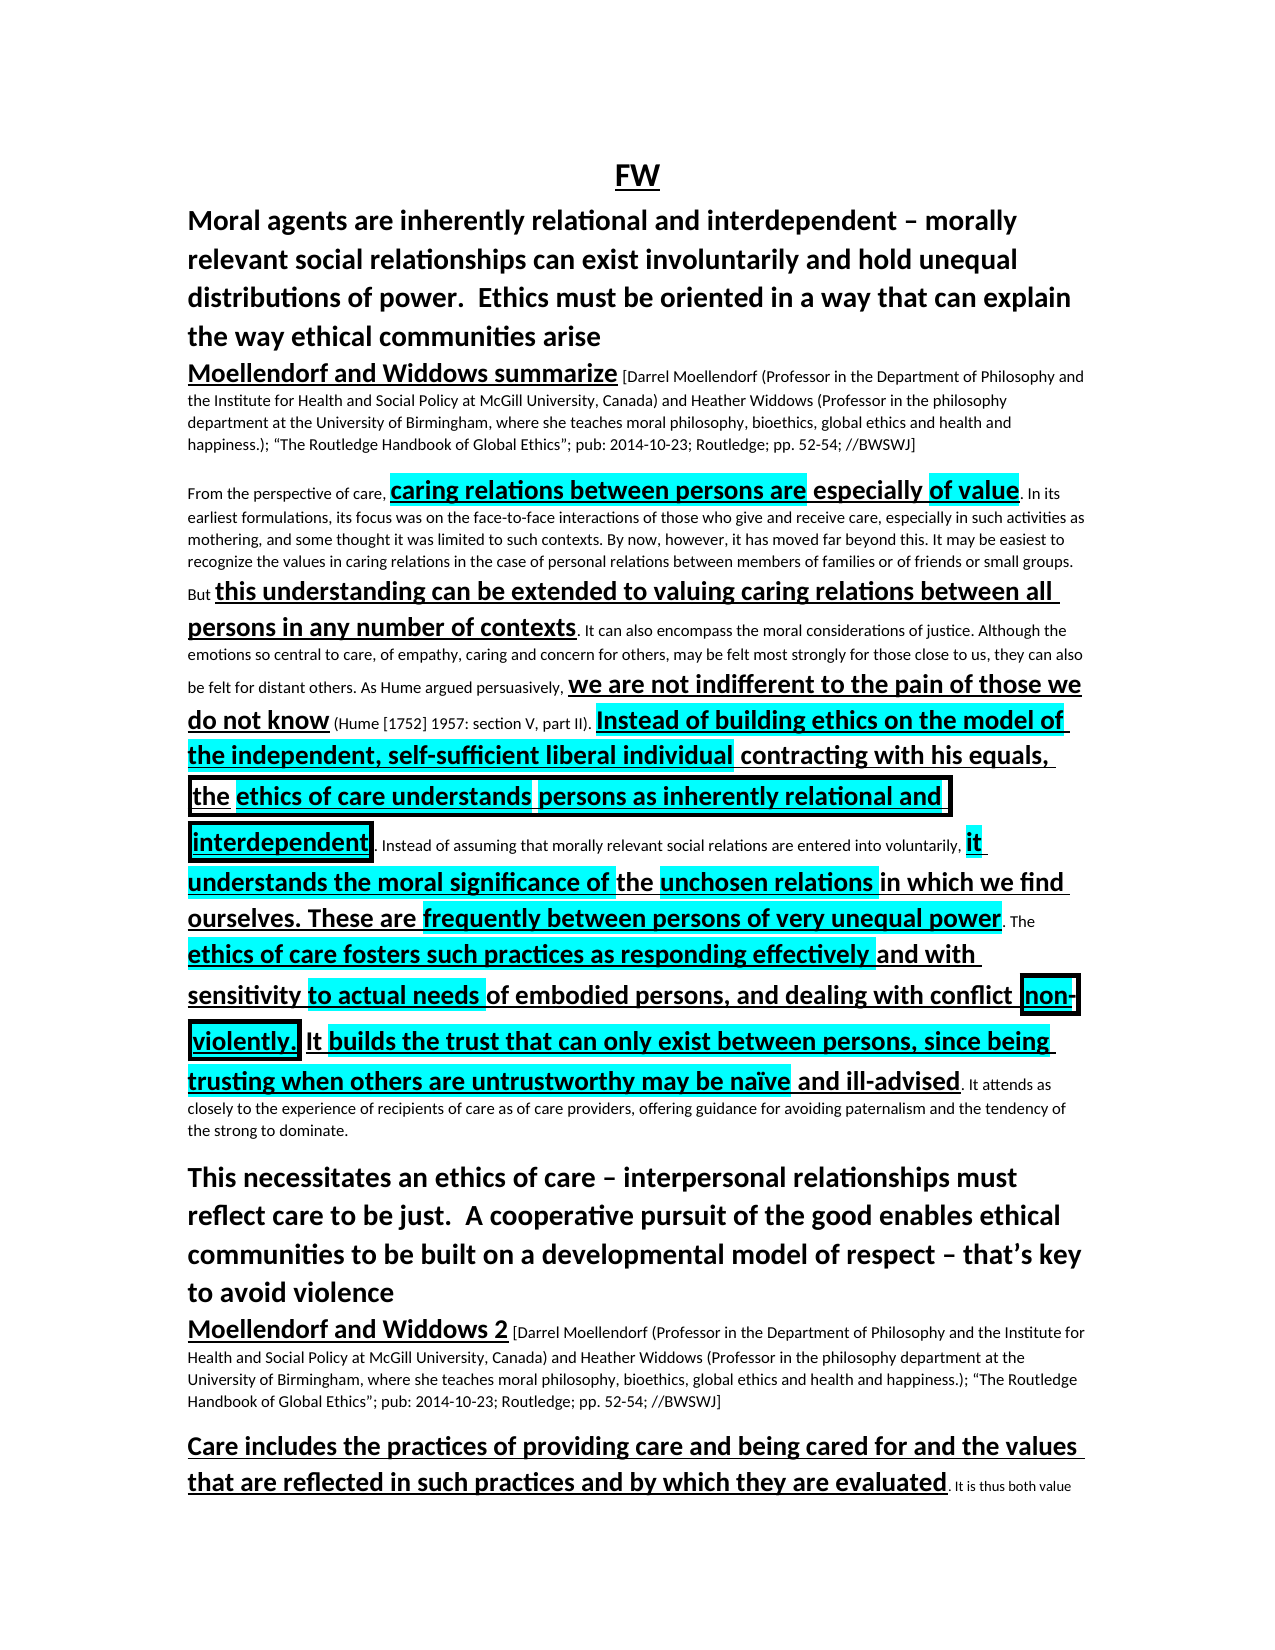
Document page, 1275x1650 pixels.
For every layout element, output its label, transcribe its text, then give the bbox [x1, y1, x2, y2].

text From the perspective of care, caring relations between persons are especially of value. In its earliest formulations, its focus was on the face-to-face interactions of those who give and receive care, especially in such activities as mothering, and some thought it was limited to such contexts. By now, however, it has moved far beyond this. It may be easiest to recognize the values in caring relations in the case of personal relations between members of families or of friends or small groups. But this understanding can be extended to valuing caring relations between all persons in any number of contexts. It can also encompass the moral considerations of justice. Although the emotions so central to care, of empathy, caring and concern for others, may be felt most strongly for those close to us, they can also be felt for distant others. As Hume argued persuasively, we are not indifferent to the pain of those we do not know (Hume [1752] 1957: section V, part II). Instead of building ethics on the model of the independent, self-sufficient liberal individual contracting with his equals, the ethics of care understands persons as inherently relational and interdependent. Instead of assuming that morally relevant social relations are entered into voluntarily, it understands the moral significance of the unchosen relations in which we find ourselves. These are frequently between persons of very unequal power. The ethics of care fosters such practices as responding effectively and with sensitivity to actual needs of embodied persons, and dealing with conflict non-violently. It builds the trust that can only exist between persons, since being trusting when others are untrustworthy may be naïve and ill-advised. It attends as closely to the experience of recipients of care as of care providers, offering guidance for avoiding paternalism and the tendency of the strong to dominate. [187, 473, 1087, 1141]
subtitle This necessitates an ethics of care – interpersonal relationships must reflect care to be just. A cooperative pursuit of the good enables ethical communities to be built on a developmental model of respect – that’s key to avoid violence [187, 1159, 1087, 1310]
subtitle Moral agents are inherently relational and interdependent – morally relevant social relationships can exist involuntarily and hold unequal distributions of power. Ethics must be oriented in a way that can explain the way ethical communities arise [187, 202, 1087, 353]
text Moellendorf and Widdows 2 [Darrel Moellendorf (Professor in the Department of Philosophy and the Institute for Health and Social Policy at McGill University, Canada) and Heather Widdows (Professor in the philosophy department at the University of Birmingham, where she teaches moral philosophy, bioethics, global ethics and health and happiness.); “The Routledge Handbook of Global Ethics”; pub: 2014-10-23; Routledge; pp. 52-54; //BWSWJ] [187, 1313, 1087, 1411]
text Moellendorf and Widdows summarize [Darrel Moellendorf (Professor in the Department of Philosophy and the Institute for Health and Social Policy at McGill University, Canada) and Heather Widdows (Professor in the philosophy department at the University of Birmingham, where she teaches moral philosophy, bioethics, global ethics and health and happiness.); “The Routledge Handbook of Global Ethics”; pub: 2014-10-23; Routledge; pp. 52-54; //BWSWJ] [187, 356, 1087, 455]
subtitle FW [187, 154, 1087, 195]
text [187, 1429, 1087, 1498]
